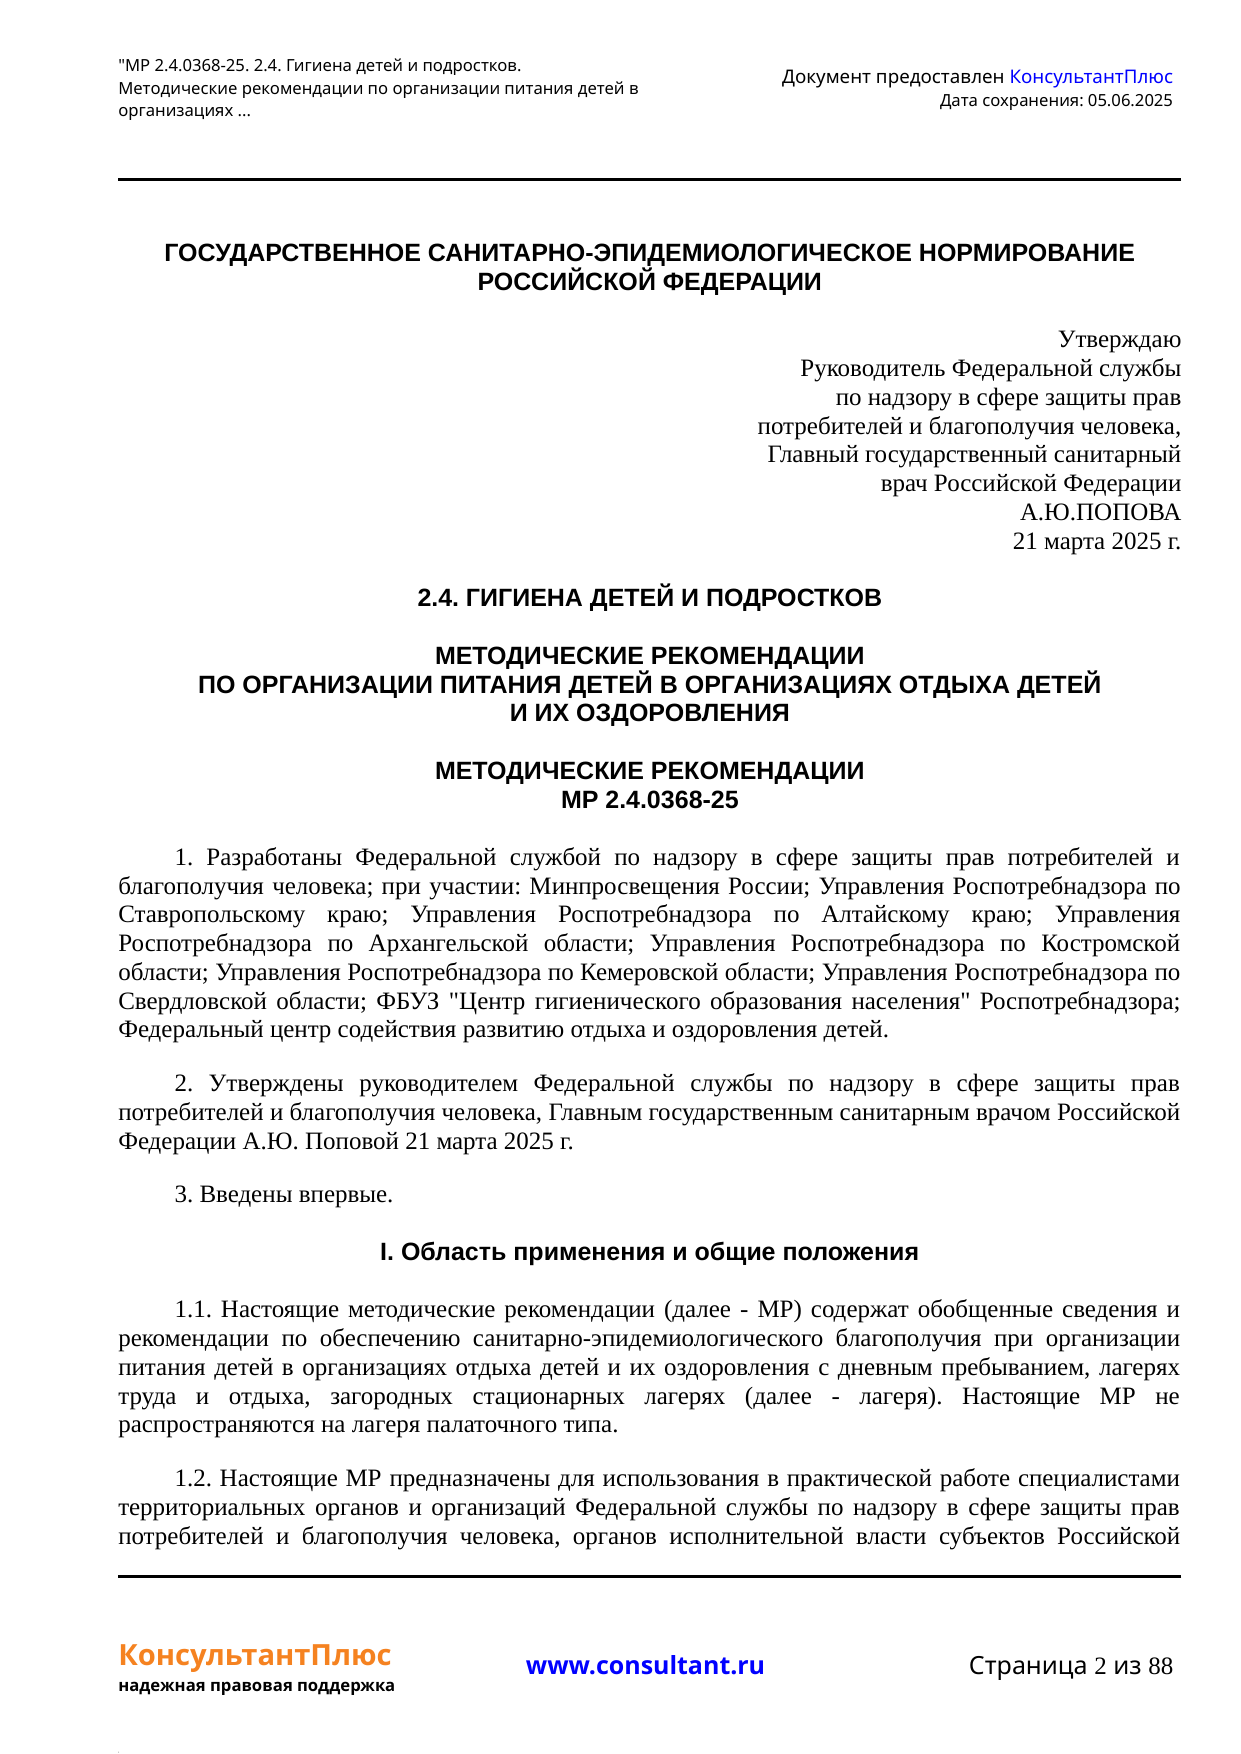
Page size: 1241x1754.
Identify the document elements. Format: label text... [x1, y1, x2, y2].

title ГОСУДАРСТВЕННОЕ САНИТАРНО-ЭПИДЕМИОЛОГИЧЕСКОЕ НОРМИРОВАНИЕ [118, 238, 1181, 267]
text 2. Утверждены руководителем Федеральной службы по надзору в сфере защиты прав потребителей и благополучия человека, Главным государственным санитарным врачом Российской Федерации А.Ю. Поповой 21 марта 2025 г. [118, 1068, 1181, 1154]
title И ИХ ОЗДОРОВЛЕНИЯ [118, 698, 1181, 727]
text Утверждаю [118, 324, 1181, 353]
text 21 марта 2025 г. [118, 526, 1181, 554]
title ПО ОРГАНИЗАЦИИ ПИТАНИЯ ДЕТЕЙ В ОРГАНИЗАЦИЯХ ОТДЫХА ДЕТЕЙ [118, 669, 1181, 698]
title I. Область применения и общие положения [118, 1237, 1181, 1266]
text Главный государственный санитарный [118, 439, 1181, 468]
title МЕТОДИЧЕСКИЕ РЕКОМЕНДАЦИИ [118, 756, 1181, 784]
title РОССИЙСКОЙ ФЕДЕРАЦИИ [118, 267, 1181, 296]
text 3. Введены впервые. [118, 1179, 1181, 1208]
title МЕТОДИЧЕСКИЕ РЕКОМЕНДАЦИИ [118, 641, 1181, 669]
title 2.4. ГИГИЕНА ДЕТЕЙ И ПОДРОСТКОВ [118, 583, 1181, 612]
text А.Ю.ПОПОВА [118, 497, 1181, 526]
title МР 2.4.0368-25 [118, 784, 1181, 813]
text по надзору в сфере защиты прав [118, 382, 1181, 411]
text врач Российской Федерации [118, 468, 1181, 497]
text 1. Разработаны Федеральной службой по надзору в сфере защиты прав потребителей и благополучия человека; при участии: Минпросвещения России; Управления Роспотребнадзора по Ставропольскому краю; Управления Роспотребнадзора по Алтайскому краю; Управления Роспотребнадзора по Архангельской области; Управления Роспотребнадзора по Костромской области; Управления Роспотребнадзора по Кемеровской области; Управления Роспотребнадзора по Свердловской области; ФБУЗ "Центр гигиенического образования населения" Роспотребнадзора; Федеральный центр содействия развитию отдыха и оздоровления детей. [118, 842, 1181, 1043]
text 1.1. Настоящие методические рекомендации (далее - МР) содержат обобщенные сведения и рекомендации по обеспечению санитарно-эпидемиологического благополучия при организации питания детей в организациях отдыха детей и их оздоровления с дневным пребыванием, лагерях труда и отдыха, загородных стационарных лагерях (далее - лагеря). Настоящие МР не распространяются на лагеря палаточного типа. [118, 1294, 1181, 1438]
text потребителей и благополучия человека, [118, 411, 1181, 439]
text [118, 1463, 1181, 1549]
text Руководитель Федеральной службы [118, 353, 1181, 382]
